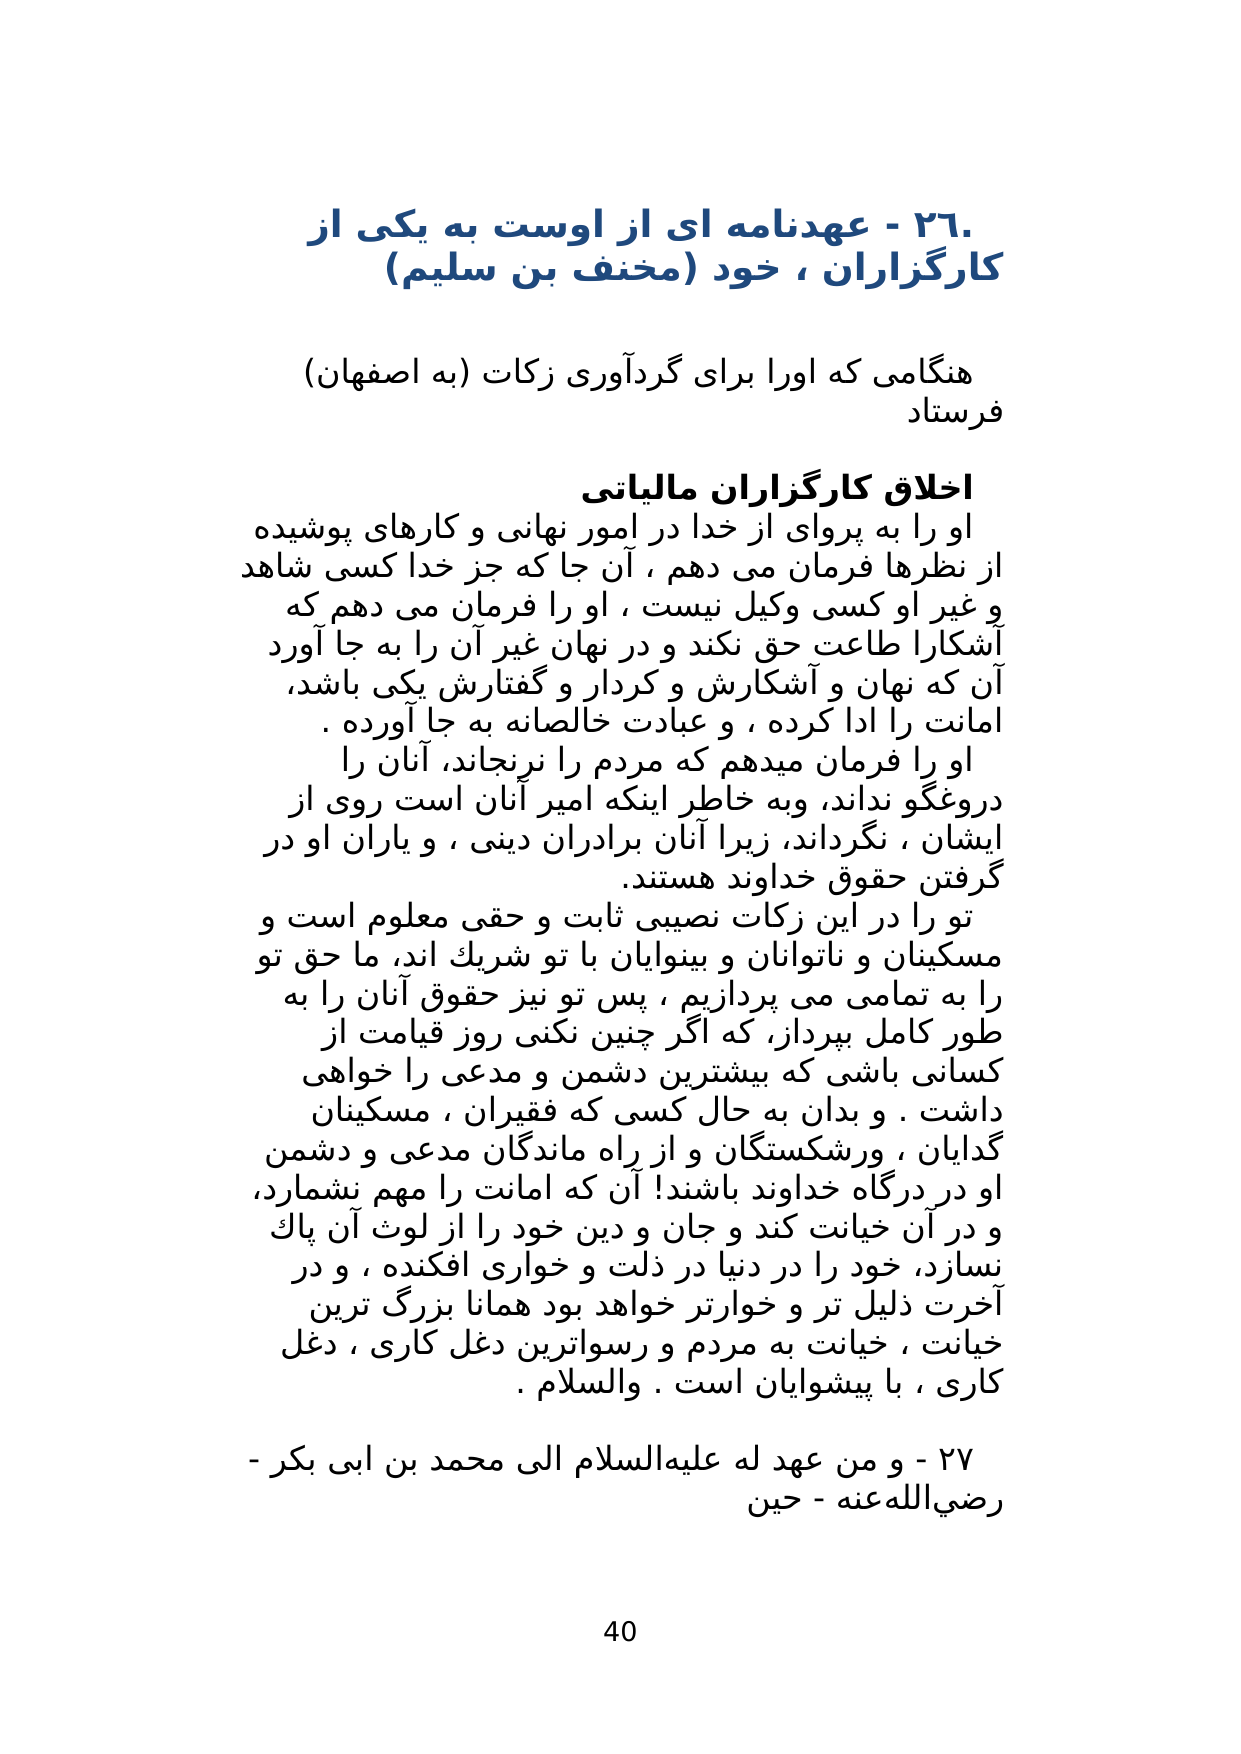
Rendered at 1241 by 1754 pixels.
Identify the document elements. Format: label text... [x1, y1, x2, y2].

text اخلاق كارگزاران مالياتى [236, 469, 1004, 508]
text او را فرمان ميدهم كه مردم را نرنجاند، آنان را دروغگو نداند، وبه خاطر اينكه امير آنان است روى از ايشان ، نگرداند، زيرا آنان برادران دينى ، و ياران او در گرفتن حقوق خداوند هستند. [236, 741, 1004, 896]
text هنگامى كه اورا براى گردآورى زكات (به اصفهان) فرستاد [236, 353, 1004, 431]
subtitle .٢٦ - عهدنامه اى از اوست به يكى از كارگزاران ، خود (مخنف بن سليم) [236, 202, 1004, 289]
text ٢٧ - و من عهد له عليه‌السلام الى محمد بن ابى بكر - رضي‌الله‌عنه - حين [236, 1440, 1004, 1517]
text تو را در اين زكات نصيبى ثابت و حقى معلوم است و مسكينان و ناتوانان و بينوايان با تو شريك اند، ما حق تو را به تمامى مى پردازيم ، پس تو نيز حقوق آنان را به طور كامل بپرداز، كه اگر چنين نكنى روز قيامت از كسانى باشى كه بيشترين دشمن و مدعى را خواهى داشت . و بدان به حال كسى كه فقيران ، مسكينان گدايان ، ورشكستگان و از راه ماندگان مدعى و دشمن او در درگاه خداوند باشند! آن كه امانت را مهم نشمارد، و در آن خيانت كند و جان و دين خود را از لوث آن پاك نسازد، خود را در دنيا در ذلت و خوارى افكنده ، و در آخرت ذليل تر و خوارتر خواهد بود همانا بزرگ ترين خيانت ، خيانت به مردم و رسواترين دغل كارى ، دغل كارى ، با پيشوايان است . والسلام . [236, 896, 1004, 1401]
text او را به پرواى از خدا در امور نهانى و كارهاى پوشيده از نظرها فرمان مى دهم ، آن جا كه جز خدا كسى شاهد و غير او كسى وكيل نيست ، او را فرمان مى دهم كه آشكارا طاعت حق نكند و در نهان غير آن را به جا آورد آن كه نهان و آشكارش و كردار و گفتارش يكى باشد، امانت را ادا كرده ، و عبادت خالصانه به جا آورده . [236, 508, 1004, 741]
